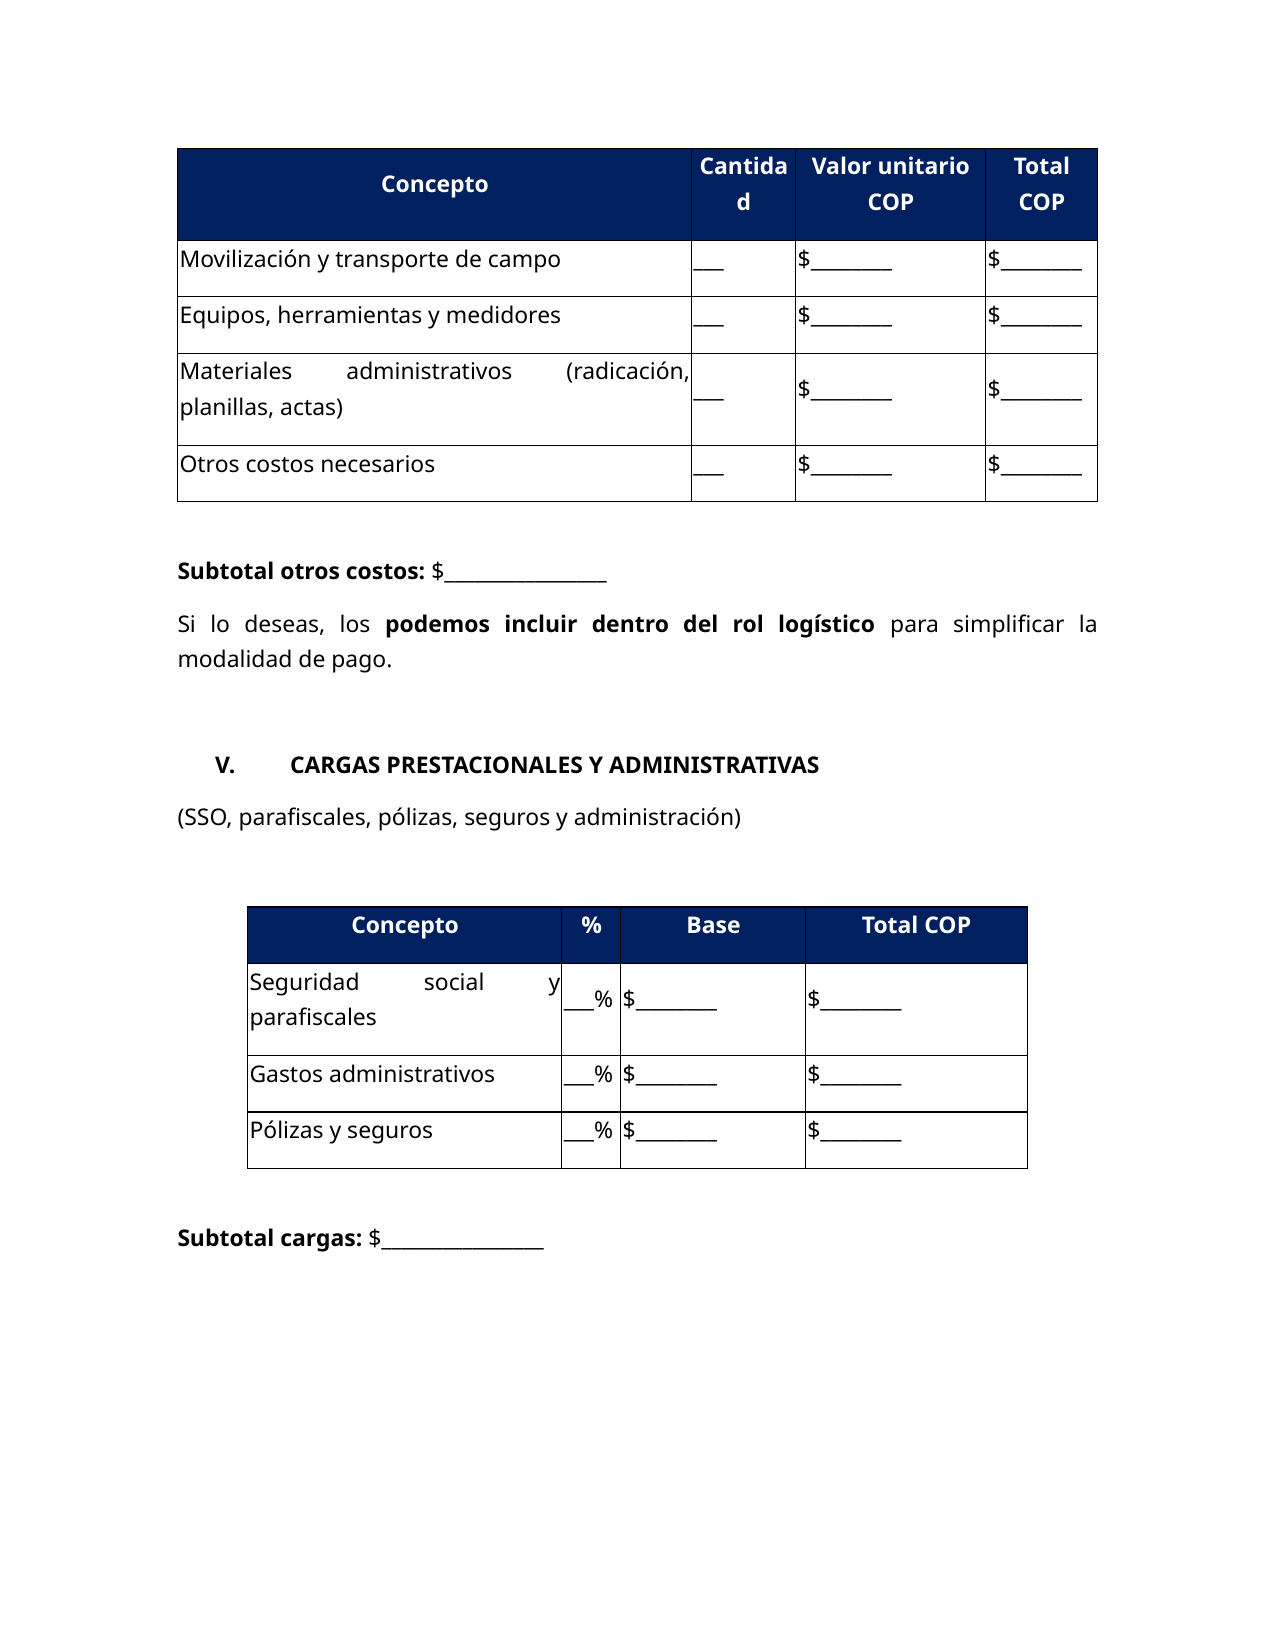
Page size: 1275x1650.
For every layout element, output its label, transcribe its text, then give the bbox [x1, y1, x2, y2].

table_cell $________ [806, 1113, 1027, 1168]
table_header Total COP [986, 149, 1097, 240]
table_cell $________ [621, 964, 805, 1055]
table_cell $________ [796, 297, 985, 353]
table_header Total COP [806, 908, 1027, 963]
table_cell ___ [692, 297, 795, 353]
table_header % [562, 908, 620, 963]
text (SSO, parafiscales, pólizas, seguros y administración) [177, 801, 1098, 832]
table_cell Otros costos necesarios [178, 446, 691, 501]
table_header Valor unitario COP [796, 149, 985, 240]
text Subtotal cargas: $________________ [177, 1221, 1098, 1253]
table_cell ___ [692, 354, 795, 445]
table_cell $________ [621, 1056, 805, 1111]
table_cell $________ [806, 964, 1027, 1055]
table_header Base [621, 908, 805, 963]
table_cell $________ [986, 241, 1097, 296]
table_cell Movilización y transporte de campo [178, 241, 691, 296]
table_cell $________ [796, 446, 985, 501]
table_cell ___ [692, 241, 795, 296]
table_cell $________ [986, 446, 1097, 501]
table_cell $________ [986, 297, 1097, 353]
table_cell $________ [806, 1056, 1027, 1111]
table_cell $________ [986, 354, 1097, 445]
table_cell $________ [621, 1113, 805, 1168]
table_cell Materiales administrativos (radicación, planillas, actas) [178, 354, 691, 445]
table_cell $________ [796, 354, 985, 445]
table_cell Pólizas y seguros [248, 1113, 561, 1168]
table_cell ___% [562, 1113, 620, 1168]
table_cell ___% [562, 1056, 620, 1111]
list CARGAS PRESTACIONALES Y ADMINISTRATIVAS [215, 749, 1098, 780]
table_cell $________ [796, 241, 985, 296]
text Si lo deseas, los podemos incluir dentro del rol logístico para simplificar la modalidad de pago. [177, 607, 1098, 675]
table_header Concepto [248, 908, 561, 963]
table_cell ___% [562, 964, 620, 1055]
table_cell Gastos administrativos [248, 1056, 561, 1111]
table_header Cantidad [692, 149, 795, 240]
table_header Concepto [178, 149, 691, 240]
table_cell ___ [692, 446, 795, 501]
table_cell Seguridad social y parafiscales [248, 964, 561, 1055]
text Subtotal otros costos: $________________ [177, 555, 1098, 586]
table_cell Equipos, herramientas y medidores [178, 297, 691, 353]
